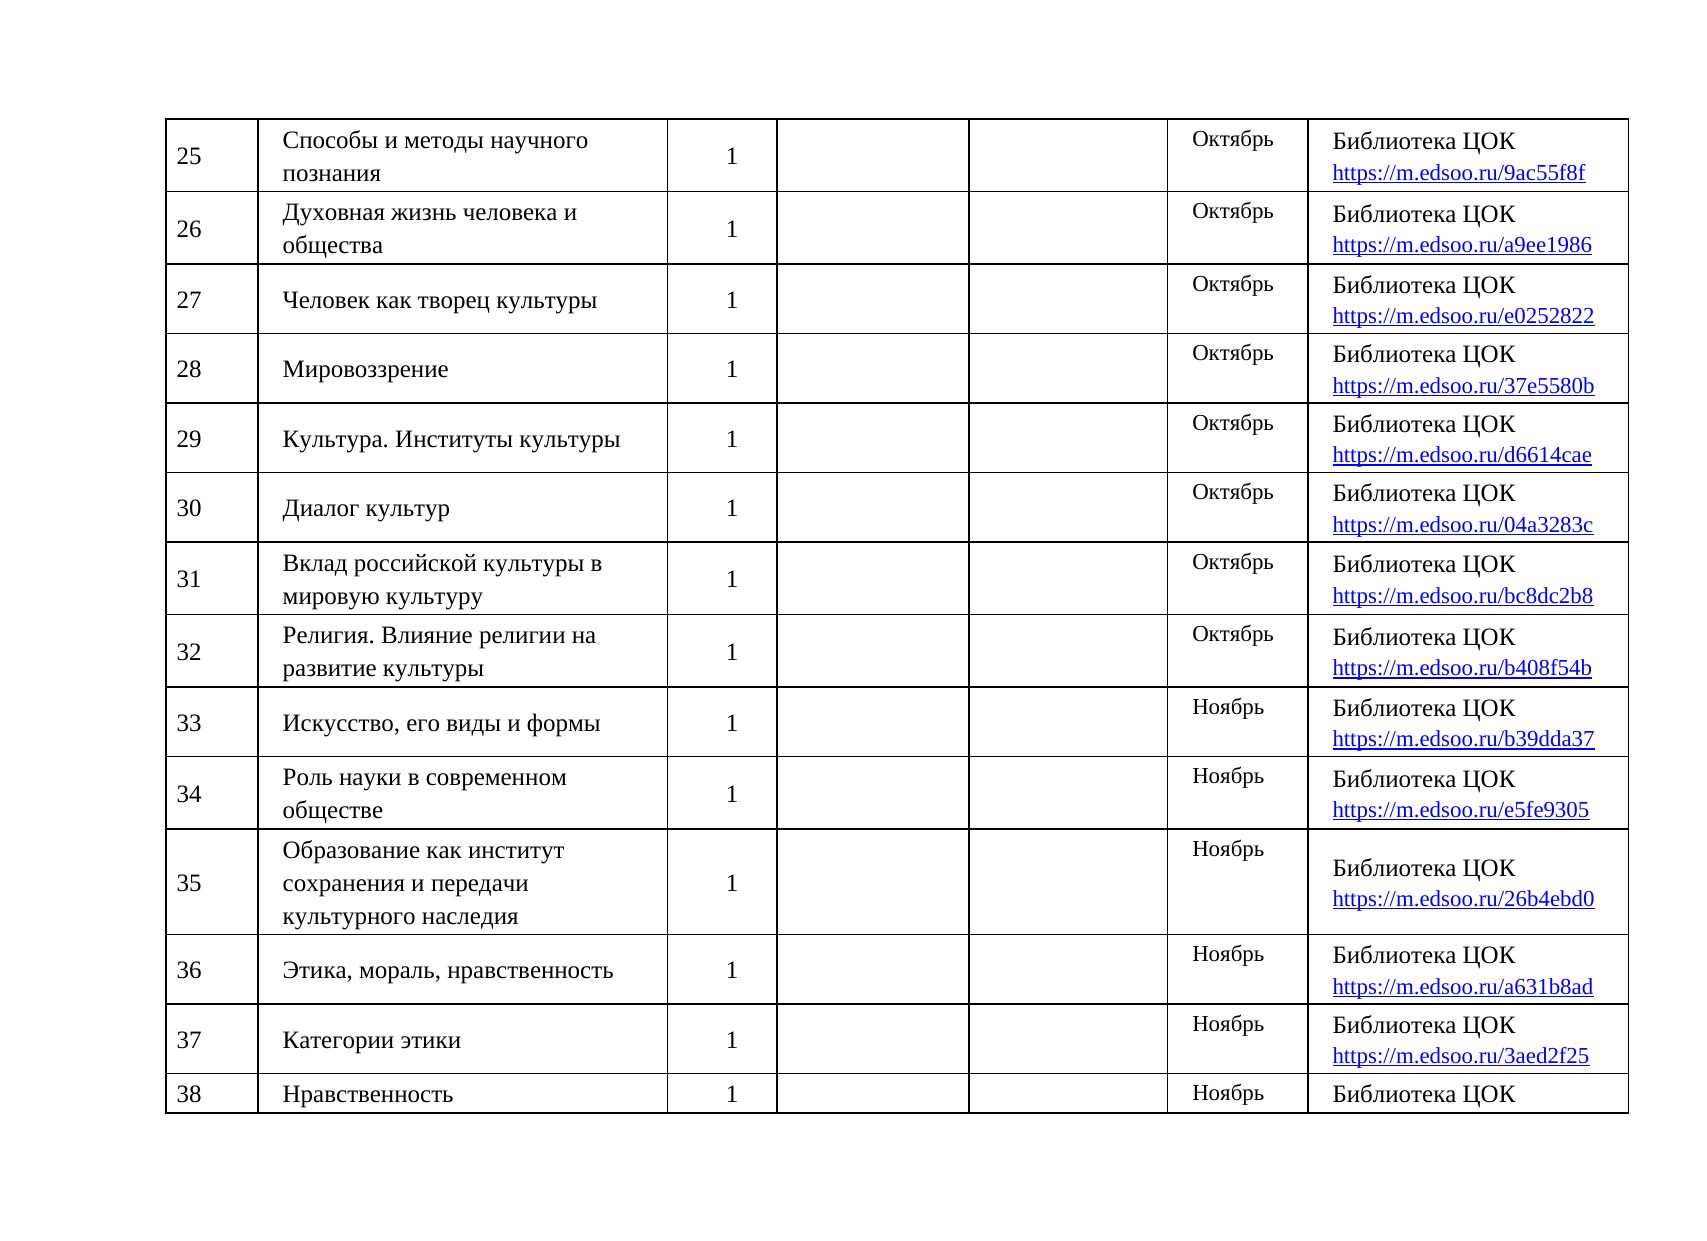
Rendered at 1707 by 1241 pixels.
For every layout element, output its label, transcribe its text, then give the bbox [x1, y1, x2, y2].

table_cell Октябрь [1168, 192, 1307, 263]
table_cell 1 [668, 615, 776, 686]
table_cell [778, 192, 968, 263]
table_cell 33 [167, 688, 257, 756]
table_cell Культура. Институты культуры [259, 404, 667, 472]
table_cell [970, 935, 1167, 1003]
table_cell Религия. Влияние религии на развитие культуры [259, 615, 667, 686]
table_cell [970, 265, 1167, 332]
table_cell [970, 688, 1167, 756]
table_cell [778, 543, 968, 614]
table_cell Библиотека ЦОК https://m.edsoo.ru/e0252822 [1309, 265, 1628, 332]
table_cell [778, 615, 968, 686]
table_cell Библиотека ЦОК https://m.edsoo.ru/d6614cae [1309, 404, 1628, 472]
table_cell [970, 615, 1167, 686]
table_cell Ноябрь [1168, 688, 1307, 756]
table_cell Октябрь [1168, 543, 1307, 614]
table_cell [778, 334, 968, 402]
table_cell Мировоззрение [259, 334, 667, 402]
table_cell Искусство, его виды и формы [259, 688, 667, 756]
table_cell Вклад российской культуры в мировую культуру [259, 543, 667, 614]
table_cell 37 [167, 1005, 257, 1073]
table_cell [970, 192, 1167, 263]
table_cell Нравственность [259, 1074, 667, 1112]
table_cell [778, 688, 968, 756]
table_cell 1 [668, 688, 776, 756]
table_cell Библиотека ЦОК https://m.edsoo.ru/b408f54b [1309, 615, 1628, 686]
table_cell Этика, мораль, нравственность [259, 935, 667, 1003]
table_cell [778, 265, 968, 332]
table_cell [970, 473, 1167, 541]
table_cell 1 [668, 1005, 776, 1073]
table_cell 35 [167, 830, 257, 933]
table_cell Октябрь [1168, 615, 1307, 686]
table_cell Библиотека ЦОК https://m.edsoo.ru/26b4ebd0 [1309, 830, 1628, 933]
table_cell Ноябрь [1168, 757, 1307, 828]
table_cell [778, 473, 968, 541]
table_cell 27 [167, 265, 257, 332]
table_cell Библиотека ЦОК https://m.edsoo.ru/04a3283c [1309, 473, 1628, 541]
table_cell Духовная жизнь человека и общества [259, 192, 667, 263]
table_cell [970, 1005, 1167, 1073]
table_cell Библиотека ЦОК https://m.edsoo.ru/a9ee1986 [1309, 192, 1628, 263]
table_cell Человек как творец культуры [259, 265, 667, 332]
table_cell 1 [668, 334, 776, 402]
table_cell Библиотека ЦОК https://m.edsoo.ru/e5fe9305 [1309, 757, 1628, 828]
table_cell 1 [668, 935, 776, 1003]
table_cell [970, 543, 1167, 614]
table_cell Октябрь [1168, 404, 1307, 472]
table_cell 29 [167, 404, 257, 472]
table_cell Библиотека ЦОК https://m.edsoo.ru/9ac55f8f [1309, 120, 1628, 191]
table_cell Октябрь [1168, 265, 1307, 332]
table_cell Ноябрь [1168, 830, 1307, 933]
table_cell [970, 120, 1167, 191]
table_cell [778, 830, 968, 933]
table_cell 1 [668, 404, 776, 472]
table_cell 34 [167, 757, 257, 828]
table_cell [1309, 1074, 1628, 1112]
table_cell 1 [668, 543, 776, 614]
table_cell 1 [668, 120, 776, 191]
table_cell [970, 757, 1167, 828]
table_cell 1 [668, 473, 776, 541]
table_cell [970, 334, 1167, 402]
table_cell 1 [668, 757, 776, 828]
table_cell 1 [668, 830, 776, 933]
table_cell Библиотека ЦОК https://m.edsoo.ru/3aed2f25 [1309, 1005, 1628, 1073]
table_cell [970, 830, 1167, 933]
table_cell Категории этики [259, 1005, 667, 1073]
table_cell [778, 757, 968, 828]
table_cell Библиотека ЦОК https://m.edsoo.ru/bc8dc2b8 [1309, 543, 1628, 614]
table_cell 32 [167, 615, 257, 686]
table_cell Библиотека ЦОК https://m.edsoo.ru/a631b8ad [1309, 935, 1628, 1003]
table_cell Диалог культур [259, 473, 667, 541]
table_cell 36 [167, 935, 257, 1003]
table_cell [778, 1005, 968, 1073]
table_cell Ноябрь [1168, 1074, 1307, 1112]
table_cell 30 [167, 473, 257, 541]
table_cell 38 [167, 1074, 257, 1112]
table_cell 25 [167, 120, 257, 191]
table_cell 28 [167, 334, 257, 402]
table_cell [778, 404, 968, 472]
table_cell Способы и методы научного познания [259, 120, 667, 191]
table_cell 1 [668, 265, 776, 332]
table_cell Образование как институт сохранения и передачи культурного наследия [259, 830, 667, 933]
table_cell Библиотека ЦОК https://m.edsoo.ru/37e5580b [1309, 334, 1628, 402]
table_cell Роль науки в современном обществе [259, 757, 667, 828]
table_cell 26 [167, 192, 257, 263]
table_cell [970, 404, 1167, 472]
table_cell [778, 120, 968, 191]
table_cell Октябрь [1168, 120, 1307, 191]
table_cell 1 [668, 192, 776, 263]
table_cell 31 [167, 543, 257, 614]
table_cell 1 [668, 1074, 776, 1112]
table_cell Ноябрь [1168, 1005, 1307, 1073]
table_cell [970, 1074, 1167, 1112]
table_cell Библиотека ЦОК https://m.edsoo.ru/b39dda37 [1309, 688, 1628, 756]
table_cell Ноябрь [1168, 935, 1307, 1003]
table_cell Октябрь [1168, 334, 1307, 402]
table_cell [778, 935, 968, 1003]
table_cell [778, 1074, 968, 1112]
table_cell Октябрь [1168, 473, 1307, 541]
